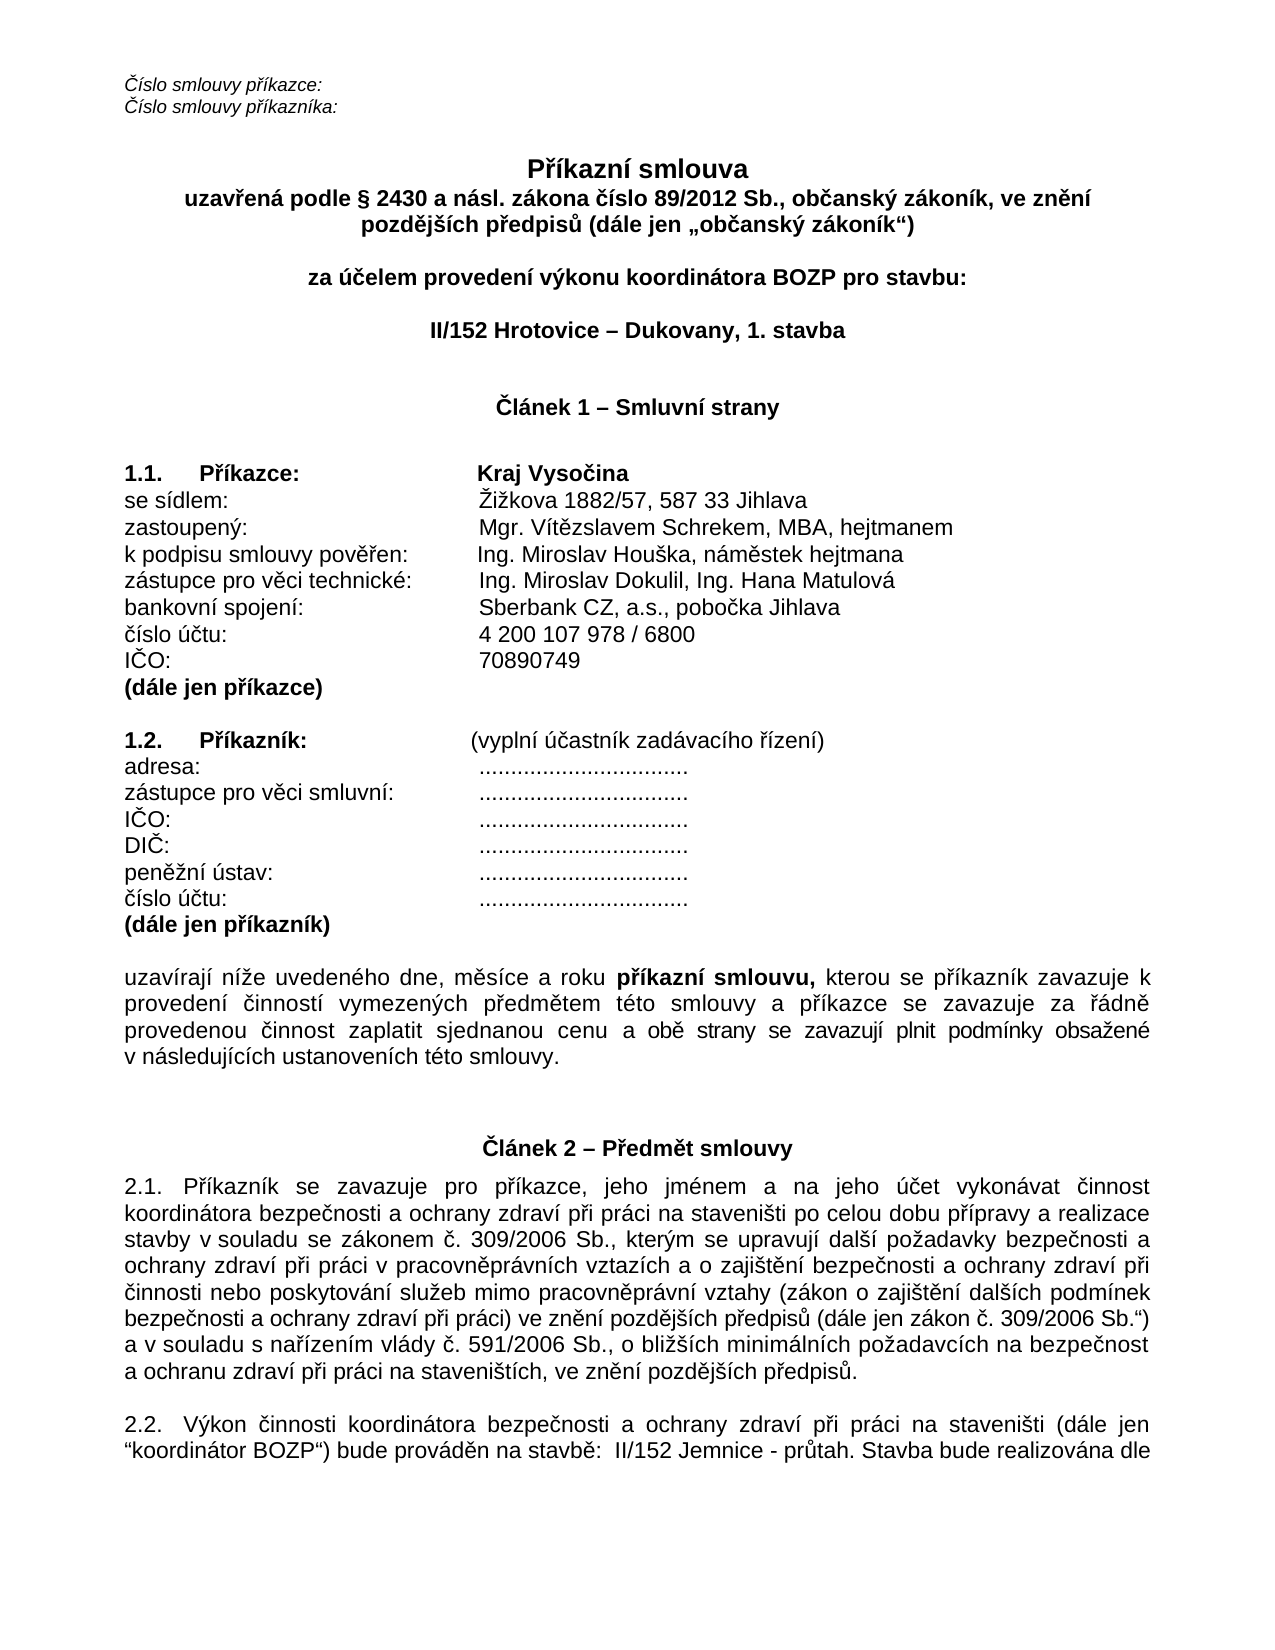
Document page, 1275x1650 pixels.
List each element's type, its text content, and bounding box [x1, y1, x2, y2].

text se sídlem: Žižkova 1882/57, 587 33 Jihlava [124, 487, 1151, 514]
subtitle číslo účtu: ................................. [124, 885, 1151, 911]
text Článek 1 – Smluvní strany [124, 394, 1151, 421]
text bankovní spojení: Sberbank CZ, a.s., pobočka Jihlava [124, 594, 1151, 621]
text (dále jen příkazce) [124, 674, 1151, 700]
text zástupce pro věci smluvní: ................................. [124, 779, 1151, 806]
list Příkazce: Kraj Vysočina [124, 459, 1151, 487]
text Článek 2 – Předmět smlouvy [124, 1134, 1151, 1161]
text číslo účtu: 4 200 107 978 / 6800 [124, 621, 1151, 647]
text uzavřená podle § 2430 a násl. zákona číslo 89/2012 Sb., občanský zákoník, ve znění pozdějších předpisů (dále jen „občanský zákoník“) [124, 185, 1151, 237]
text IČO: ................................. [124, 806, 1151, 832]
subtitle peněžní ústav: ................................. [124, 858, 1151, 885]
text adresa: ................................. [124, 753, 1151, 779]
text (dále jen příkazník) [124, 911, 1151, 937]
text DIČ: ................................. [124, 832, 1151, 858]
list Příkazník se zavazuje pro příkazce, jeho jménem a na jeho účet vykonávat činnost koordinátora bezpečnosti a ochrany zdraví při práci na staveništi po celou dobu přípravy a realizace stavby v souladu se zákonem č. 309/2006 Sb., kterým se upravují další požadavky bezpečnosti a ochrany zdraví při práci v pracovněprávních vztazích a o zajištění bezpečnosti a ochrany zdraví při činnosti nebo poskytování služeb mimo pracovněprávní vztahy (zákon o zajištění dalších podmínek bezpečnosti a ochrany zdraví při práci) ve znění pozdějších předpisů (dále jen zákon č. 309/2006 Sb.“) a v souladu s nařízením vlády č. 591/2006 Sb., o bližších minimálních požadavcích na bezpečnost a ochranu zdraví při práci na staveništích, ve znění pozdějších předpisů. [124, 1173, 1151, 1384]
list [124, 1411, 1151, 1463]
subtitle Příkazní smlouva [124, 153, 1151, 185]
text IČO: 70890749 [124, 647, 1151, 674]
text zástupce pro věci technické: Ing. Miroslav Dokulil, Ing. Hana Matulová [124, 567, 1151, 594]
text za účelem provedení výkonu koordinátora BOZP pro stavbu: [124, 264, 1151, 290]
text II/152 Hrotovice – Dukovany, 1. stavba [124, 317, 1151, 343]
text uzavírají níže uvedeného dne, měsíce a roku příkazní smlouvu, kterou se příkazník zavazuje k provedení činností vymezených předmětem této smlouvy a příkazce se zavazuje za řádně provedenou činnost zaplatit sjednanou cenu a obě strany se zavazují plnit podmínky obsažené v následujících ustanoveních této smlouvy. [124, 964, 1151, 1069]
text zastoupený: Mgr. Vítězslavem Schrekem, MBA, hejtmanem [124, 514, 1151, 541]
text k podpisu smlouvy pověřen: Ing. Miroslav Houška, náměstek hejtmana [124, 541, 1151, 567]
list Příkazník: (vyplní účastník zadávacího řízení) [124, 727, 1151, 753]
